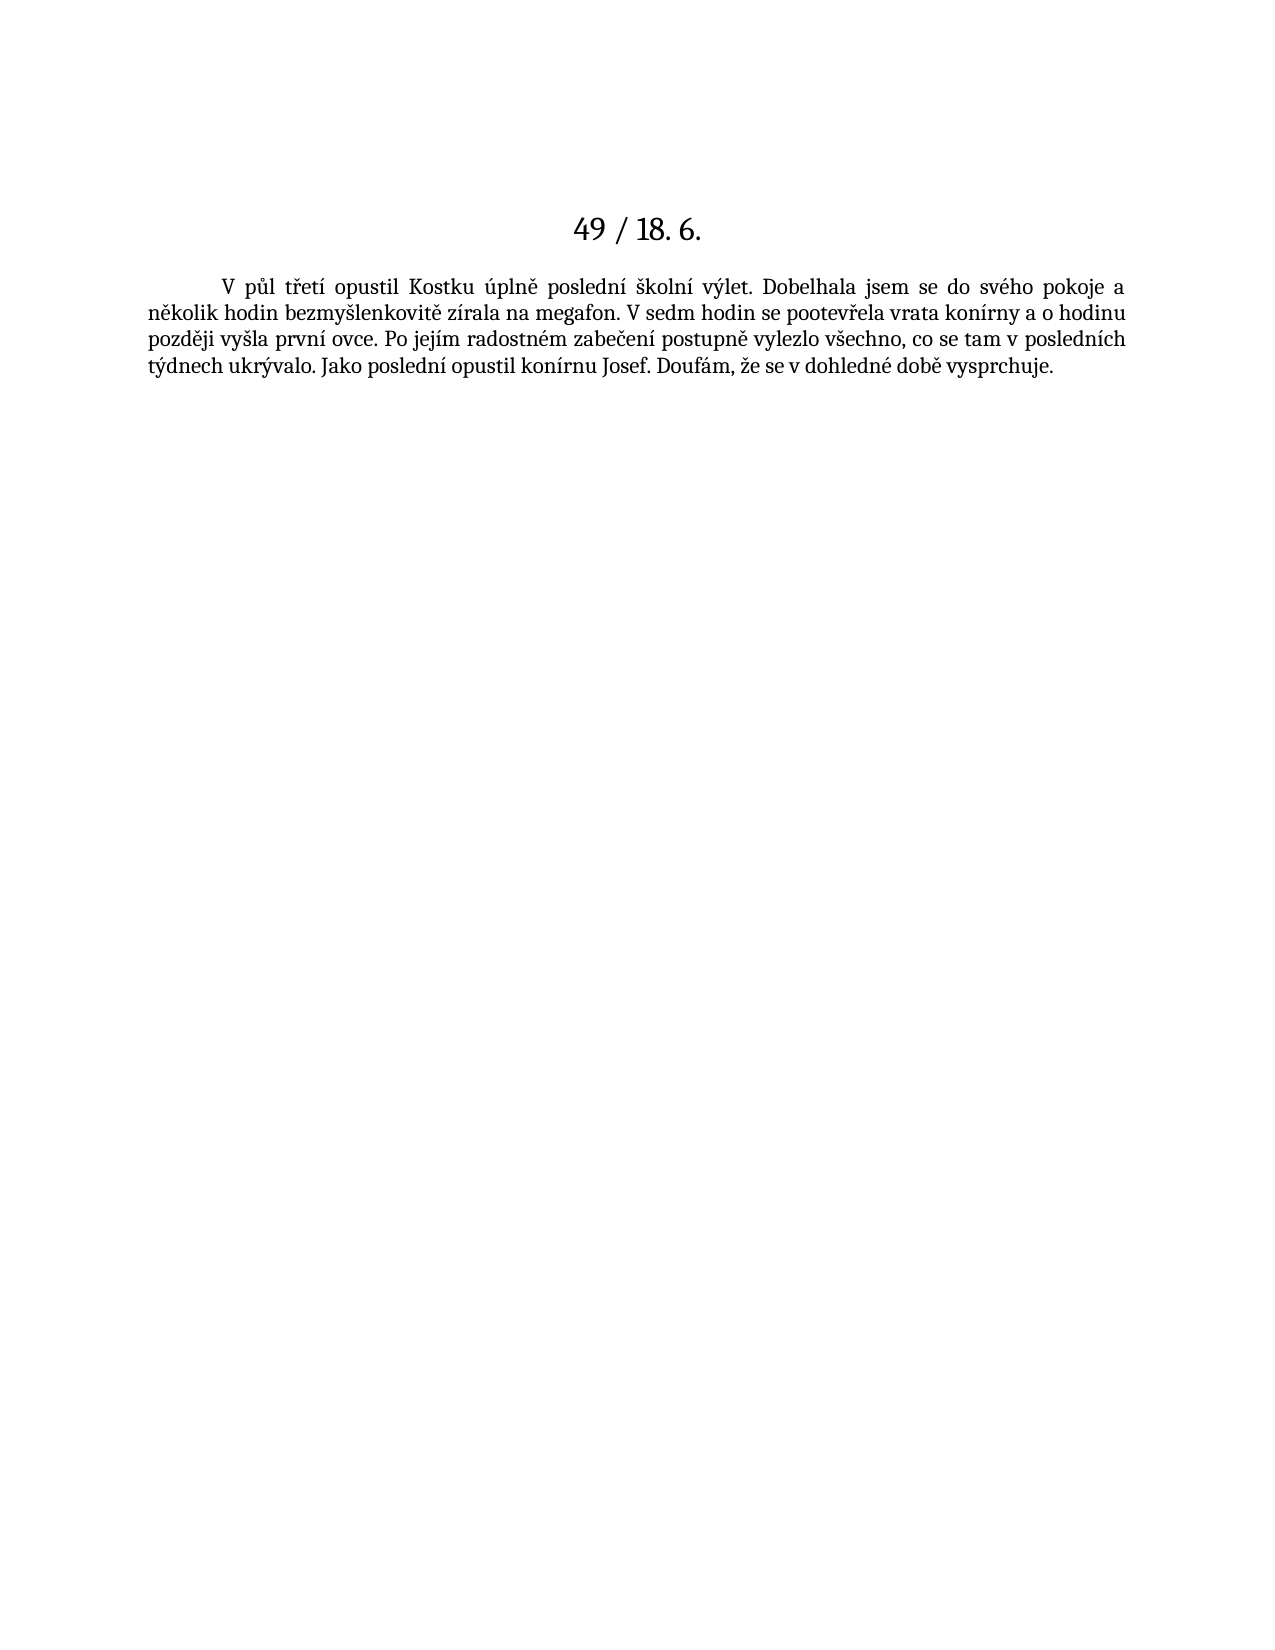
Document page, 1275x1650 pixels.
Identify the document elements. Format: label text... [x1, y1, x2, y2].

text V půl třetí opustil Kostku úplně poslední školní výlet. Dobelhala jsem se do svého pokoje a několik hodin bezmyšlenkovitě zírala na megafon. V sedm hodin se pootevřela vrata konírny a o hodinu později vyšla první ovce. Po jejím radostném zabečení postupně vylezlo všechno, co se tam v posledních týdnech ukrývalo. Jako poslední opustil konírnu Josef. Doufám, že se v dohledné době vysprchuje. [148, 273, 1127, 379]
subtitle 49 / 18. 6. [148, 210, 1127, 248]
